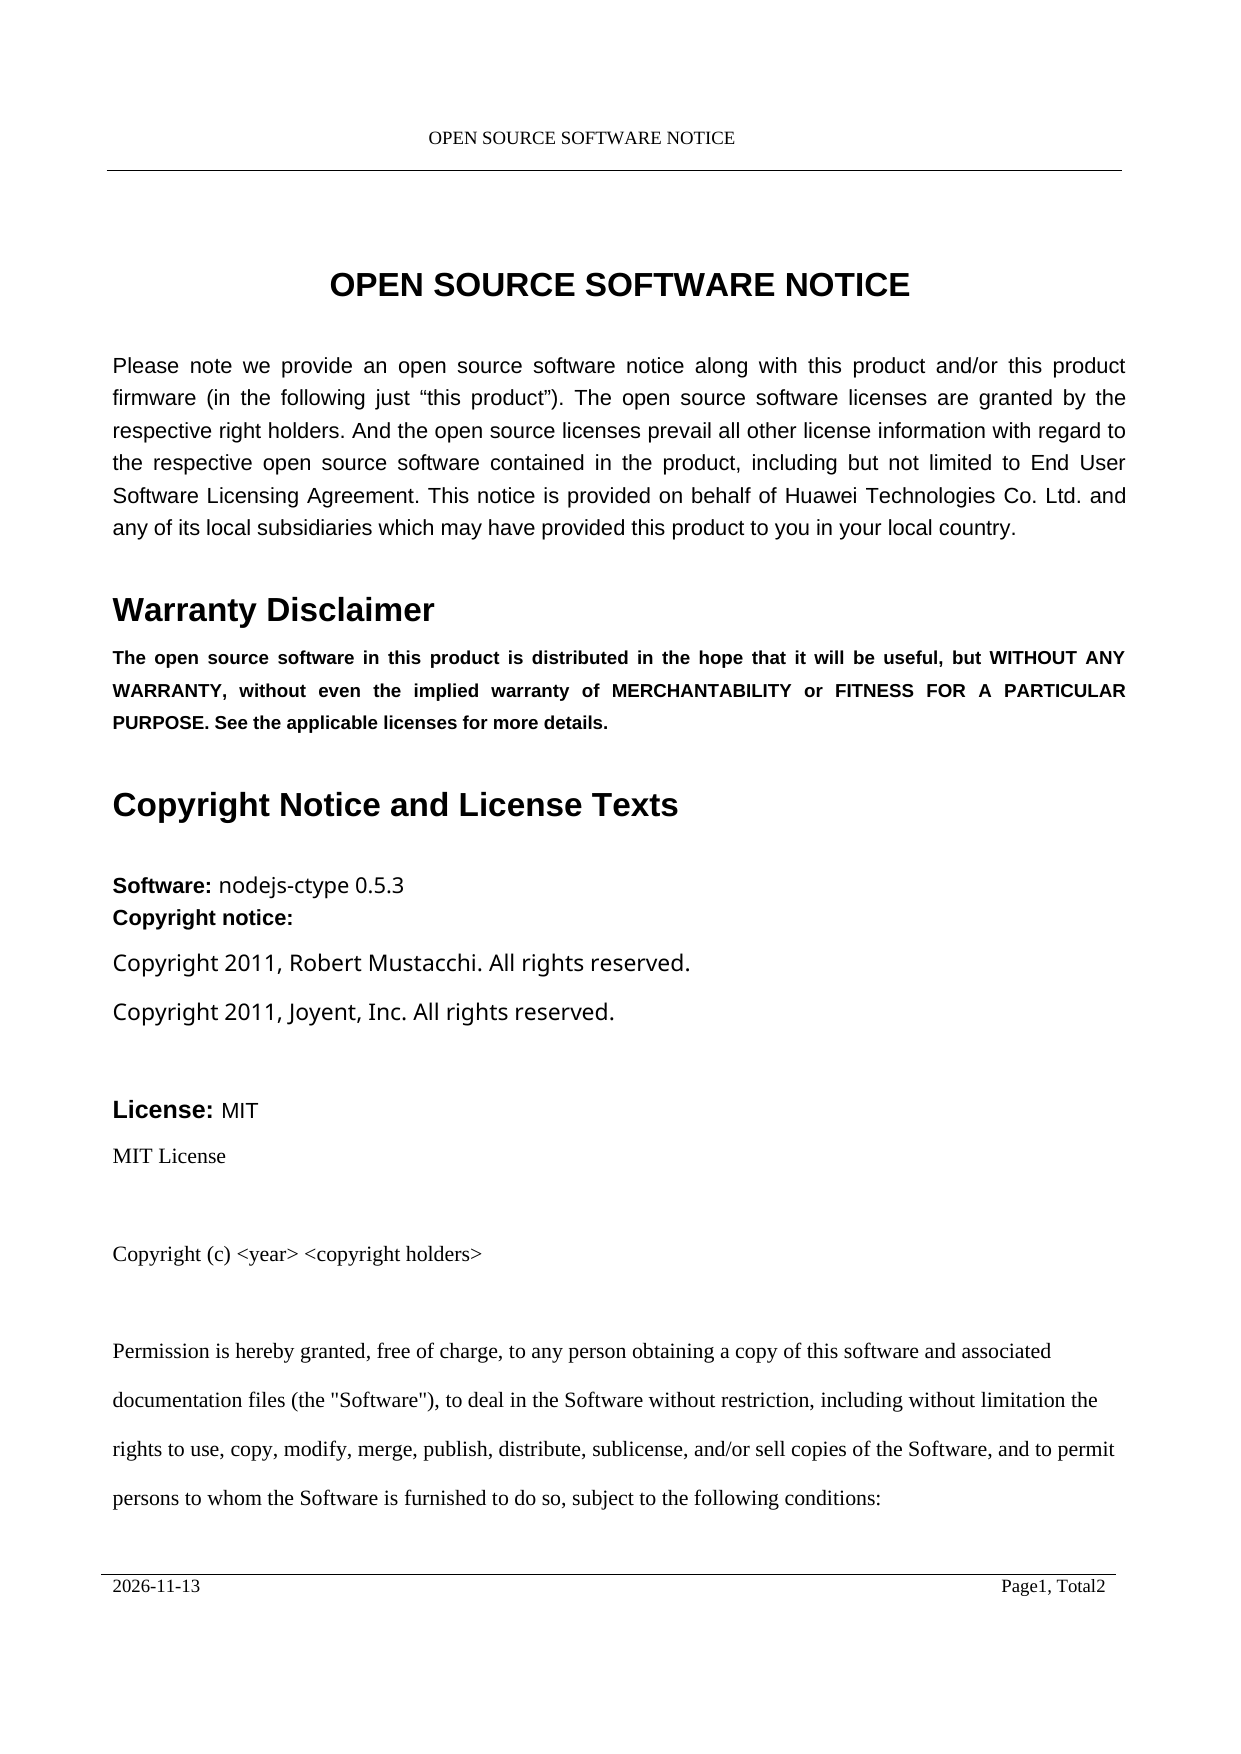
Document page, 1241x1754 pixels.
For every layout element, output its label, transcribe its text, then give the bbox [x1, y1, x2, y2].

text Copyright Notice and License Texts [112, 771, 1128, 836]
text Warranty Disclaimer [112, 576, 1128, 641]
text Copyright 2011, Robert Mustacchi. All rights reserved. Copyright 2011, Joyent, Inc. All rights reserved. [112, 947, 1128, 1077]
text License: MIT [112, 1093, 1128, 1125]
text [112, 1140, 1128, 1513]
text Copyright notice: [112, 901, 1128, 934]
text OPEN SOURCE SOFTWARE NOTICE [112, 251, 1128, 316]
text The open source software in this product is distributed in the hope that it will be useful, but WITHOUT ANY WARRANTY, without even the implied warranty of MERCHANTABILITY or FITNESS FOR A PARTICULAR PURPOSE. See the applicable licenses for more details. [112, 641, 1128, 739]
text Software: nodejs-ctype 0.5.3 [112, 869, 1128, 901]
text Please note we provide an open source software notice along with this product and/or this product firmware (in the following just “this product”). The open source software licenses are granted by the respective right holders. And the open source licenses prevail all other license information with regard to the respective open source software contained in the product, including but not limited to End User Software Licensing Agreement. This notice is provided on behalf of Huawei Technologies Co. Ltd. and any of its local subsidiaries which may have provided this product to you in your local country. [112, 349, 1128, 544]
